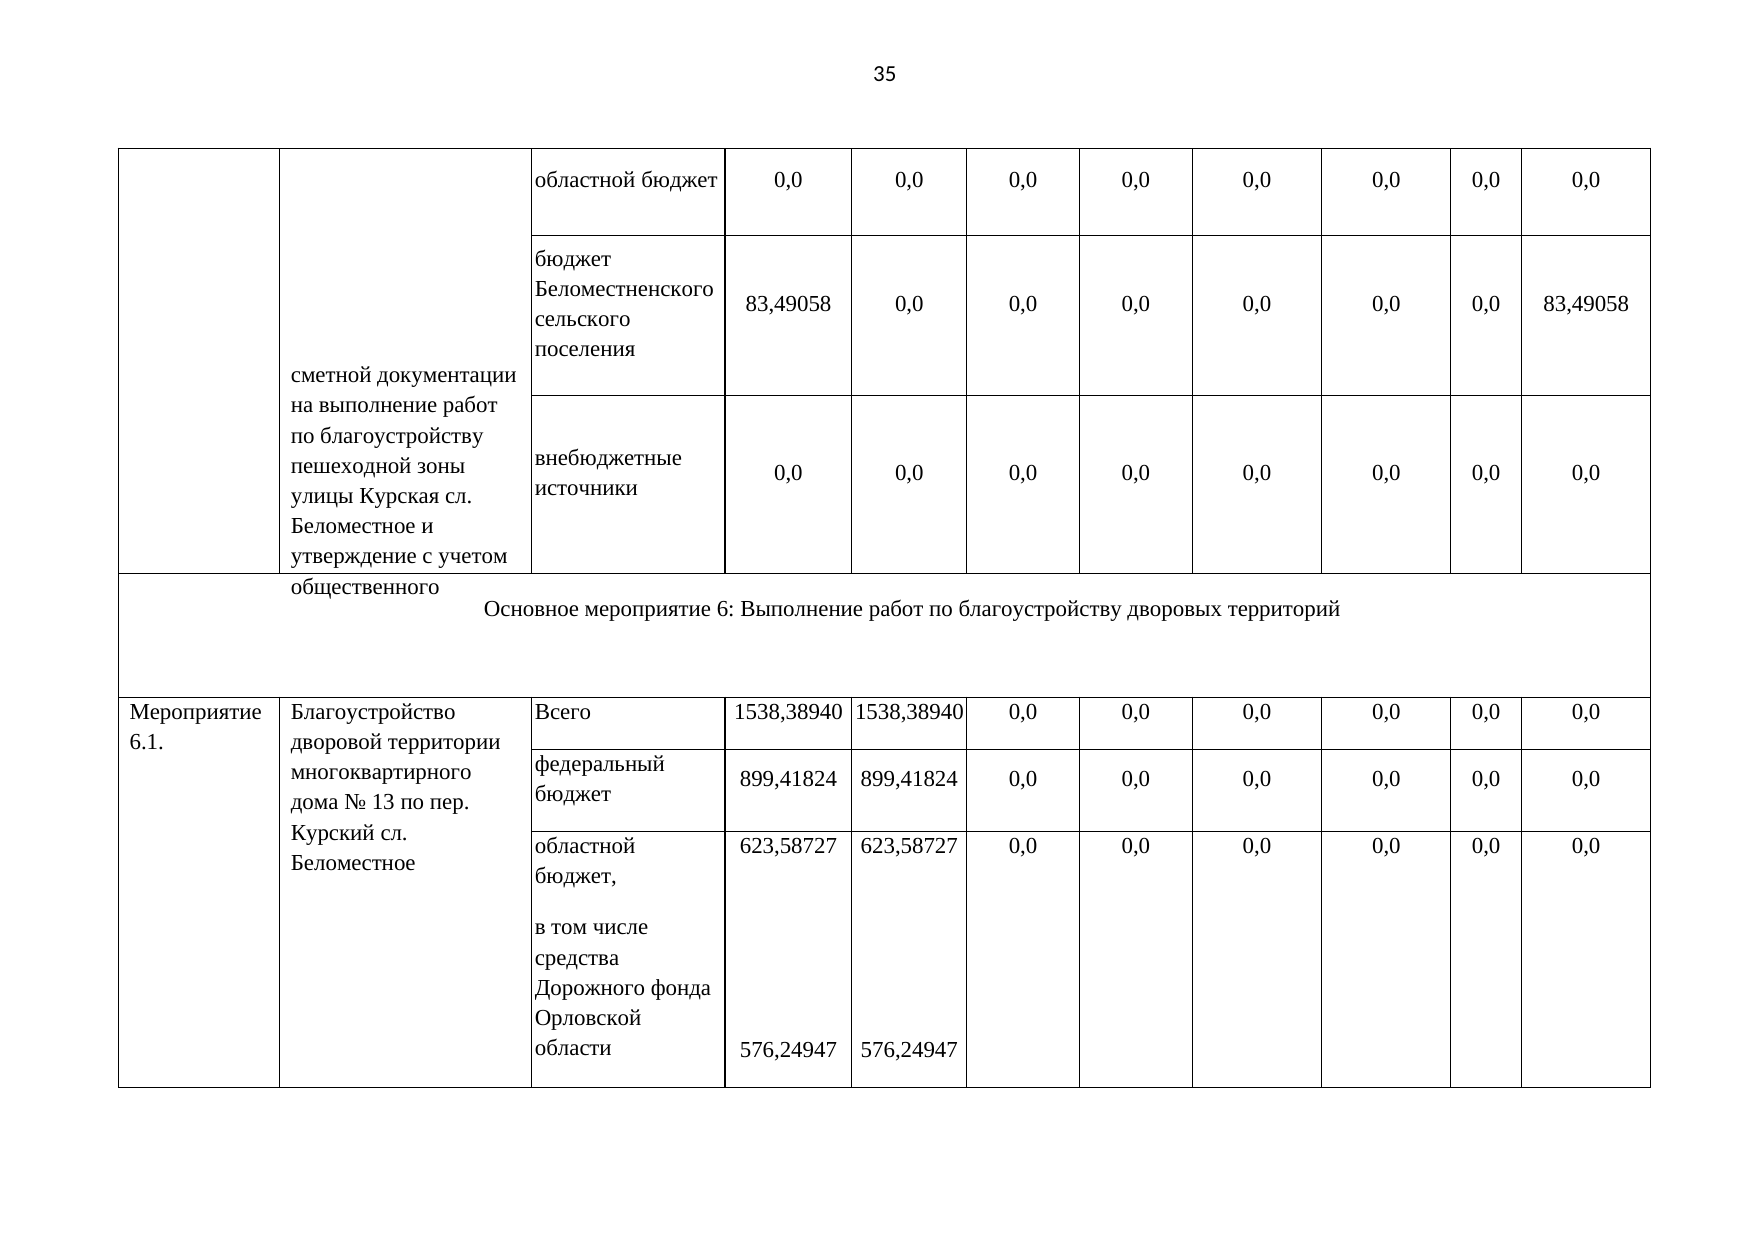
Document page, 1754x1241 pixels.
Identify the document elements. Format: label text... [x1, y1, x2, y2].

table_cell 899,41824 [852, 750, 966, 831]
table_cell 0,0 [1322, 236, 1450, 394]
table_cell 623,58727 576,24947 [726, 832, 851, 1087]
table_cell 0,0 [1080, 750, 1192, 831]
table_cell 0,0 [852, 236, 966, 394]
table_cell 0,0 [726, 396, 851, 573]
table_cell 0,0 [1080, 832, 1192, 1087]
table_cell 0,0 [1322, 750, 1450, 831]
table_cell 0,0 [967, 149, 1079, 235]
table_cell 0,0 [1193, 832, 1321, 1087]
table_cell 0,0 [1522, 750, 1650, 831]
table_cell 0,0 [852, 149, 966, 235]
table_cell 0,0 [1451, 149, 1521, 235]
table_cell 0,0 [1451, 832, 1521, 1087]
table_cell 0,0 [967, 750, 1079, 831]
table_cell 0,0 [967, 698, 1079, 749]
table_cell 0,0 [1522, 698, 1650, 749]
table_cell 0,0 [1080, 236, 1192, 394]
table_cell 0,0 [1193, 698, 1321, 749]
table_cell 0,0 [1193, 396, 1321, 573]
table_cell 0,0 [967, 396, 1079, 573]
table_cell 899,41824 [726, 750, 851, 831]
table_cell 0,0 [1193, 236, 1321, 394]
table_cell 0,0 [967, 832, 1079, 1087]
table_cell 0,0 [967, 236, 1079, 394]
table_cell Мероприятие 6.1. [119, 698, 279, 1087]
table_cell 83,49058 [1522, 236, 1650, 394]
table_cell 0,0 [1080, 698, 1192, 749]
table_cell 0,0 [1522, 832, 1650, 1087]
table_cell 0,0 [1080, 149, 1192, 235]
table_cell 0,0 [1322, 698, 1450, 749]
table_cell 0,0 [1451, 698, 1521, 749]
table_cell 0,0 [1322, 832, 1450, 1087]
table_cell 83,49058 [726, 236, 851, 394]
table_cell 0,0 [1322, 149, 1450, 235]
table_cell 1538,38940 [852, 698, 966, 749]
table_cell 0,0 [1451, 750, 1521, 831]
table_cell 0,0 [1193, 750, 1321, 831]
table_cell 623,58727 576,24947 [852, 832, 966, 1087]
table_cell 0,0 [1322, 396, 1450, 573]
table_cell внебюджетные источники [532, 396, 724, 573]
table_cell областной бюджет [532, 149, 724, 235]
table_cell областной бюджет, в том числе средства Дорожного фонда Орловской области [532, 832, 724, 1087]
table_cell Всего [532, 698, 724, 749]
table_cell Благоустройство дворовой территории многоквартирного дома № 13 по пер. Курский сл. Беломестное [280, 698, 531, 1087]
table_cell Основное мероприятие 6: Выполнение работ по благоустройству дворовых территорий [119, 574, 1650, 697]
table_cell 0,0 [852, 396, 966, 573]
table_cell федеральный бюджет [532, 750, 724, 831]
table_cell 0,0 [1193, 149, 1321, 235]
table_cell 0,0 [1451, 236, 1521, 394]
table_cell 0,0 [726, 149, 851, 235]
table_cell 0,0 [1522, 396, 1650, 573]
table_cell 0,0 [1080, 396, 1192, 573]
table_cell 1538,38940 [726, 698, 851, 749]
table_cell 0,0 [1522, 149, 1650, 235]
table_cell 0,0 [1451, 396, 1521, 573]
table_cell бюджет Беломестненского сельского поселения [532, 236, 724, 394]
